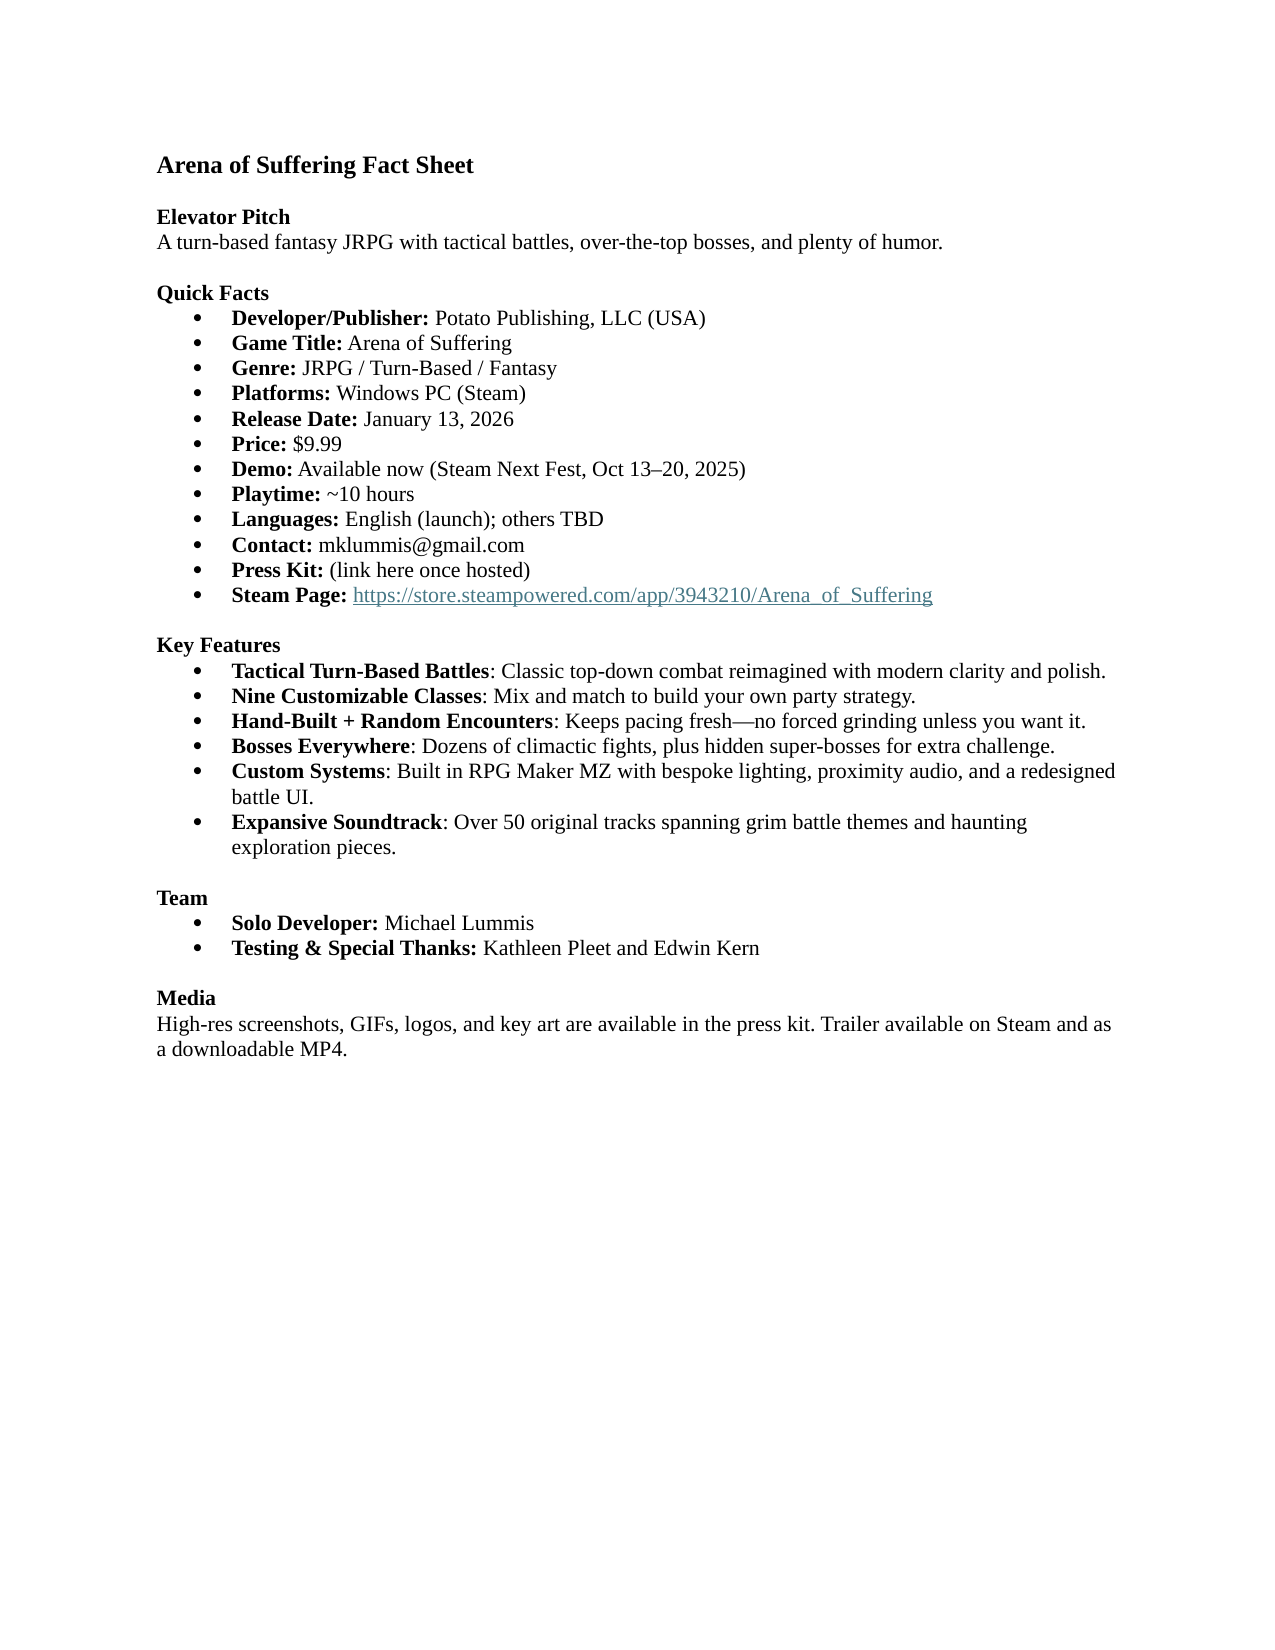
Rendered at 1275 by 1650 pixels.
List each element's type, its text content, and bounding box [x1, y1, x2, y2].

list Game Title: Arena of Suffering [194, 330, 1118, 355]
list Genre: JRPG / Turn-Based / Fantasy [194, 355, 1118, 380]
list Developer/Publisher: Potato Publishing, LLC (USA) [194, 305, 1118, 330]
list Languages: English (launch); others TBD [194, 506, 1118, 532]
list Bosses Everywhere: Dozens of climactic fights, plus hidden super-bosses for extra challenge. [194, 733, 1118, 758]
list Testing & Special Thanks: Kathleen Pleet and Edwin Kern [194, 935, 1118, 960]
list Platforms: Windows PC (Steam) [194, 380, 1118, 406]
list Contact: mklummis@gmail.com [194, 532, 1118, 557]
list Nine Customizable Classes: Mix and match to build your own party strategy. [194, 683, 1118, 708]
list Hand-Built + Random Encounters: Keeps pacing fresh—no forced grinding unless you want it. [194, 708, 1118, 733]
list Expansive Soundtrack: Over 50 original tracks spanning grim battle themes and haunting exploration pieces. [194, 809, 1118, 859]
text Key Features [156, 632, 1118, 658]
text High-res screenshots, GIFs, logos, and key art are available in the press kit. Trailer available on Steam and as a downloadable MP4. [156, 1011, 1118, 1061]
text Elevator Pitch [156, 204, 1118, 229]
text A turn-based fantasy JRPG with tactical battles, over-the-top bosses, and plenty of humor. [156, 229, 1118, 254]
list Price: $9.99 [194, 431, 1118, 456]
text Quick Facts [156, 279, 1118, 305]
text Arena of Suffering Fact Sheet [156, 150, 1118, 179]
text Team [156, 884, 1118, 910]
list Custom Systems: Built in RPG Maker MZ with bespoke lighting, proximity audio, and a redesigned battle UI. [194, 758, 1118, 809]
list Tactical Turn-Based Battles: Classic top-down combat reimagined with modern clarity and polish. [194, 658, 1118, 683]
list Release Date: January 13, 2026 [194, 406, 1118, 431]
text Media [156, 985, 1118, 1011]
list Solo Developer: Michael Lummis [194, 910, 1118, 935]
list Demo: Available now (Steam Next Fest, Oct 13–20, 2025) [194, 456, 1118, 481]
list Steam Page: https://store.steampowered.com/app/3943210/Arena_of_Suffering [194, 582, 1118, 607]
list Press Kit: (link here once hosted) [194, 557, 1118, 582]
list Playtime: ~10 hours [194, 481, 1118, 506]
